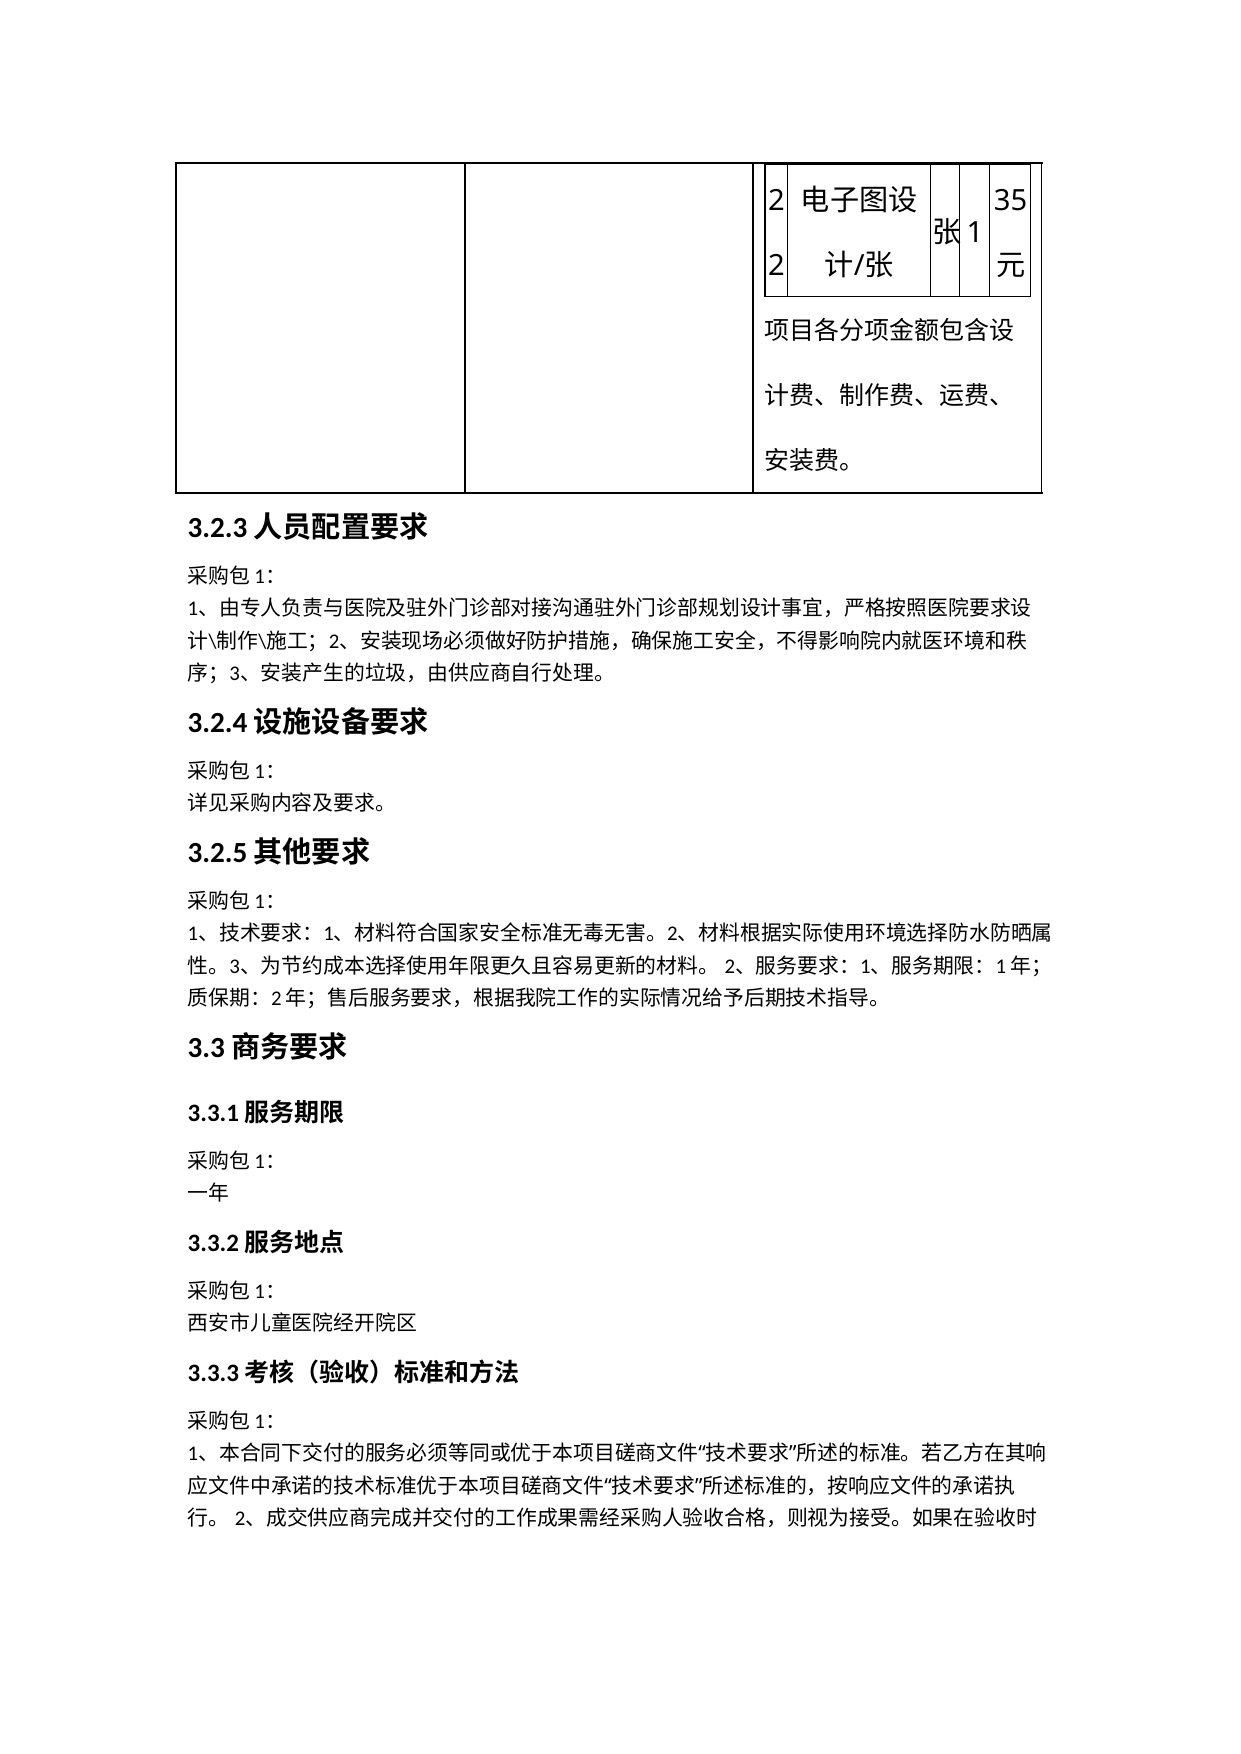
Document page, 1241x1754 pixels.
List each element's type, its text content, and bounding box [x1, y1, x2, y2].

table_cell [177, 164, 464, 492]
table_cell 项目各分项金额包含设计费、制作费、运费、安装费。 [754, 164, 1041, 492]
text 3.2.5其他要求 [187, 819, 1053, 884]
text 3.3商务要求 [187, 1014, 1053, 1079]
text 采购包1： [187, 884, 1053, 916]
table_cell 1 [466, 164, 752, 492]
text 3.2.3人员配置要求 [187, 494, 1053, 559]
text 3.2.4设施设备要求 [187, 689, 1053, 754]
text 西安市儿童医院经开院区 [187, 1306, 1053, 1339]
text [187, 1436, 1053, 1534]
text 3.3.2服务地点 [187, 1209, 1053, 1274]
text 1、技术要求：1、材料符合国家安全标准无毒无害。2、材料根据实际使用环境选择防水防晒属性。3、为节约成本选择使用年限更久且容易更新的材料。 2、服务要求：1、服务期限：1年；质保期：2年；售后服务要求，根据我院工作的实际情况给予后期技术指导。 [187, 916, 1053, 1014]
text 采购包1： [187, 1274, 1053, 1306]
text 采购包1： [187, 754, 1053, 786]
text 1、由专人负责与医院及驻外门诊部对接沟通驻外门诊部规划设计事宜，严格按照医院要求设计\制作\施工；2、安装现场必须做好防护措施，确保施工安全，不得影响院内就医环境和秩序；3、安装产生的垃圾，由供应商自行处理。 [187, 591, 1053, 689]
text 3.3.3考核（验收）标准和方法 [187, 1339, 1053, 1404]
text 一年 [187, 1176, 1053, 1209]
text 采购包1： [187, 559, 1053, 591]
text 采购包1： [187, 1144, 1053, 1176]
text 采购包1： [187, 1404, 1053, 1436]
text 详见采购内容及要求。 [187, 786, 1053, 819]
text 3.3.1服务期限 [187, 1079, 1053, 1144]
